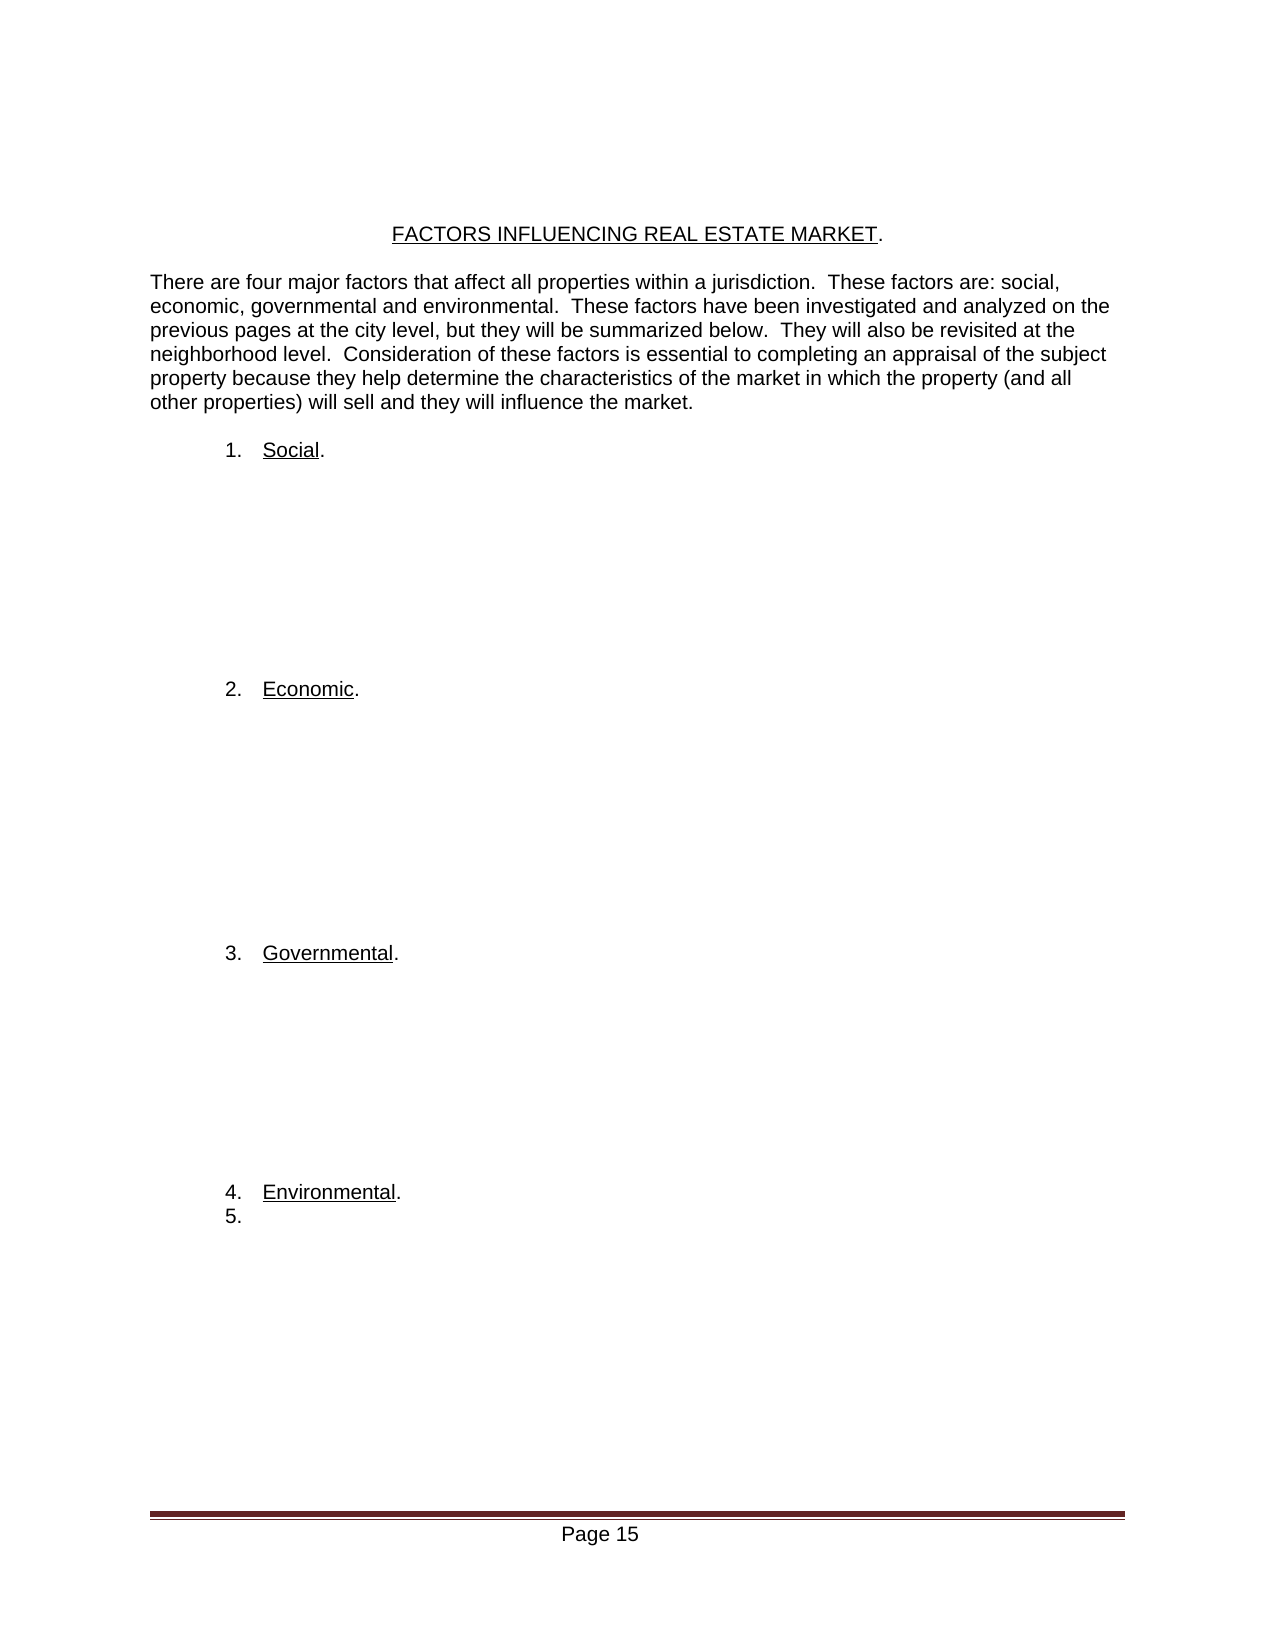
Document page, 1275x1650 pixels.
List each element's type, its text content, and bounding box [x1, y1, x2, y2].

list Social. [225, 437, 1125, 461]
list Environmental. [225, 1180, 1125, 1204]
text There are four major factors that affect all properties within a jurisdiction. These factors are: social, economic, governmental and environmental. These factors have been investigated and analyzed on the previous pages at the city level, but they will be summarized below. They will also be revisited at the neighborhood level. Consideration of these factors is essential to completing an appraisal of the subject property because they help determine the characteristics of the market in which the property (and all other properties) will sell and they will influence the market. [150, 270, 1125, 413]
list Governmental. [225, 941, 1125, 964]
list Economic. [225, 677, 1125, 701]
text FACTORS INFLUENCING REAL ESTATE MARKET. [150, 222, 1125, 246]
